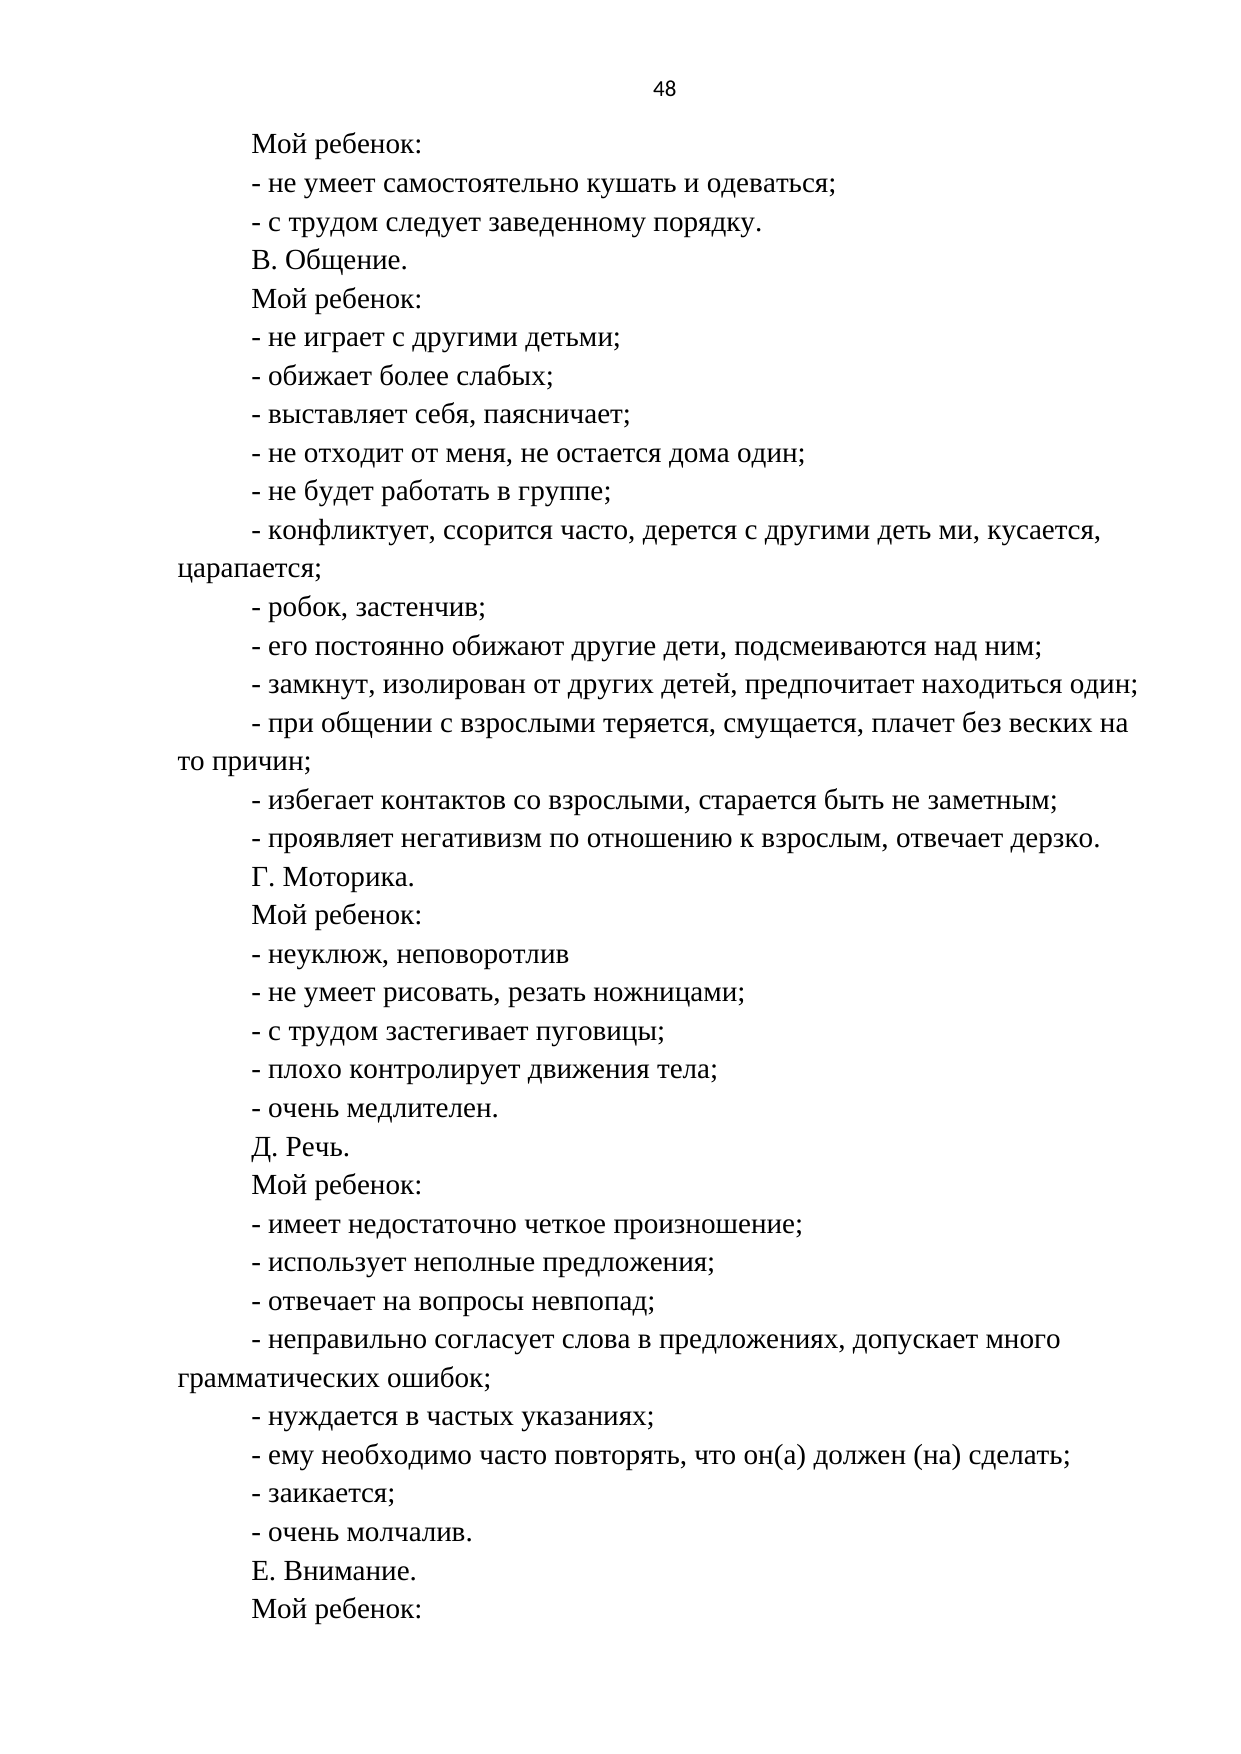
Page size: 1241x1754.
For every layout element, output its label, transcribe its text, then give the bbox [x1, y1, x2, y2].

text - плохо контролирует движения тела; [177, 1052, 1152, 1085]
text - очень молчалив. [177, 1514, 1152, 1548]
text - не отходит от меня, не остается дома один; [177, 435, 1152, 468]
text Е. Внимание. [177, 1553, 1152, 1586]
text В. Общение. [177, 242, 1152, 276]
text - конфликтует, ссорится часто, дерется с другими деть ми, кусается, царапается; [177, 512, 1152, 584]
text - очень медлителен. [177, 1090, 1152, 1124]
text - не играет с другими детьми; [177, 319, 1152, 353]
text - выставляет себя, паясничает; [177, 396, 1152, 430]
text Мой ребенок: [177, 127, 1152, 160]
text Мой ребенок: [177, 1591, 1152, 1625]
text - его постоянно обижают другие дети, подсмеиваются над ним; [177, 628, 1152, 661]
text - обижает более слабых; [177, 358, 1152, 391]
text - имеет недостаточно четкое произношение; [177, 1206, 1152, 1239]
text - робок, застенчив; [177, 589, 1152, 623]
text - не будет работать в группе; [177, 473, 1152, 507]
text - неуклюж, неповоротлив [177, 936, 1152, 969]
text - заикается; [177, 1476, 1152, 1509]
text Г. Моторика. [177, 859, 1152, 892]
text Мой ребенок: [177, 897, 1152, 931]
text - проявляет негативизм по отношению к взрослым, отвечает дерзко. [177, 820, 1152, 854]
text - нуждается в частых указаниях; [177, 1398, 1152, 1432]
text - не умеет самостоятельно кушать и одеваться; [177, 165, 1152, 199]
text - неправильно согласует слова в предложениях, допускает много грамматических ошибок; [177, 1321, 1152, 1393]
text Мой ребенок: [177, 1167, 1152, 1201]
text - ему необходимо часто повторять, что он(а) должен (на) сделать; [177, 1437, 1152, 1471]
text - с трудом застегивает пуговицы; [177, 1013, 1152, 1047]
text - замкнут, изолирован от других детей, предпочитает находиться один; [177, 666, 1152, 700]
text - при общении с взрослыми теряется, смущается, плачет без веских на то причин; [177, 705, 1152, 777]
text - использует неполные предложения; [177, 1244, 1152, 1278]
text - с трудом следует заведенному порядку. [177, 204, 1152, 237]
text Д. Речь. [177, 1129, 1152, 1162]
text - отвечает на вопросы невпопад; [177, 1283, 1152, 1316]
text - избегает контактов со взрослыми, старается быть не заметным; [177, 782, 1152, 815]
text Мой ребенок: [177, 281, 1152, 314]
text - не умеет рисовать, резать ножницами; [177, 974, 1152, 1008]
